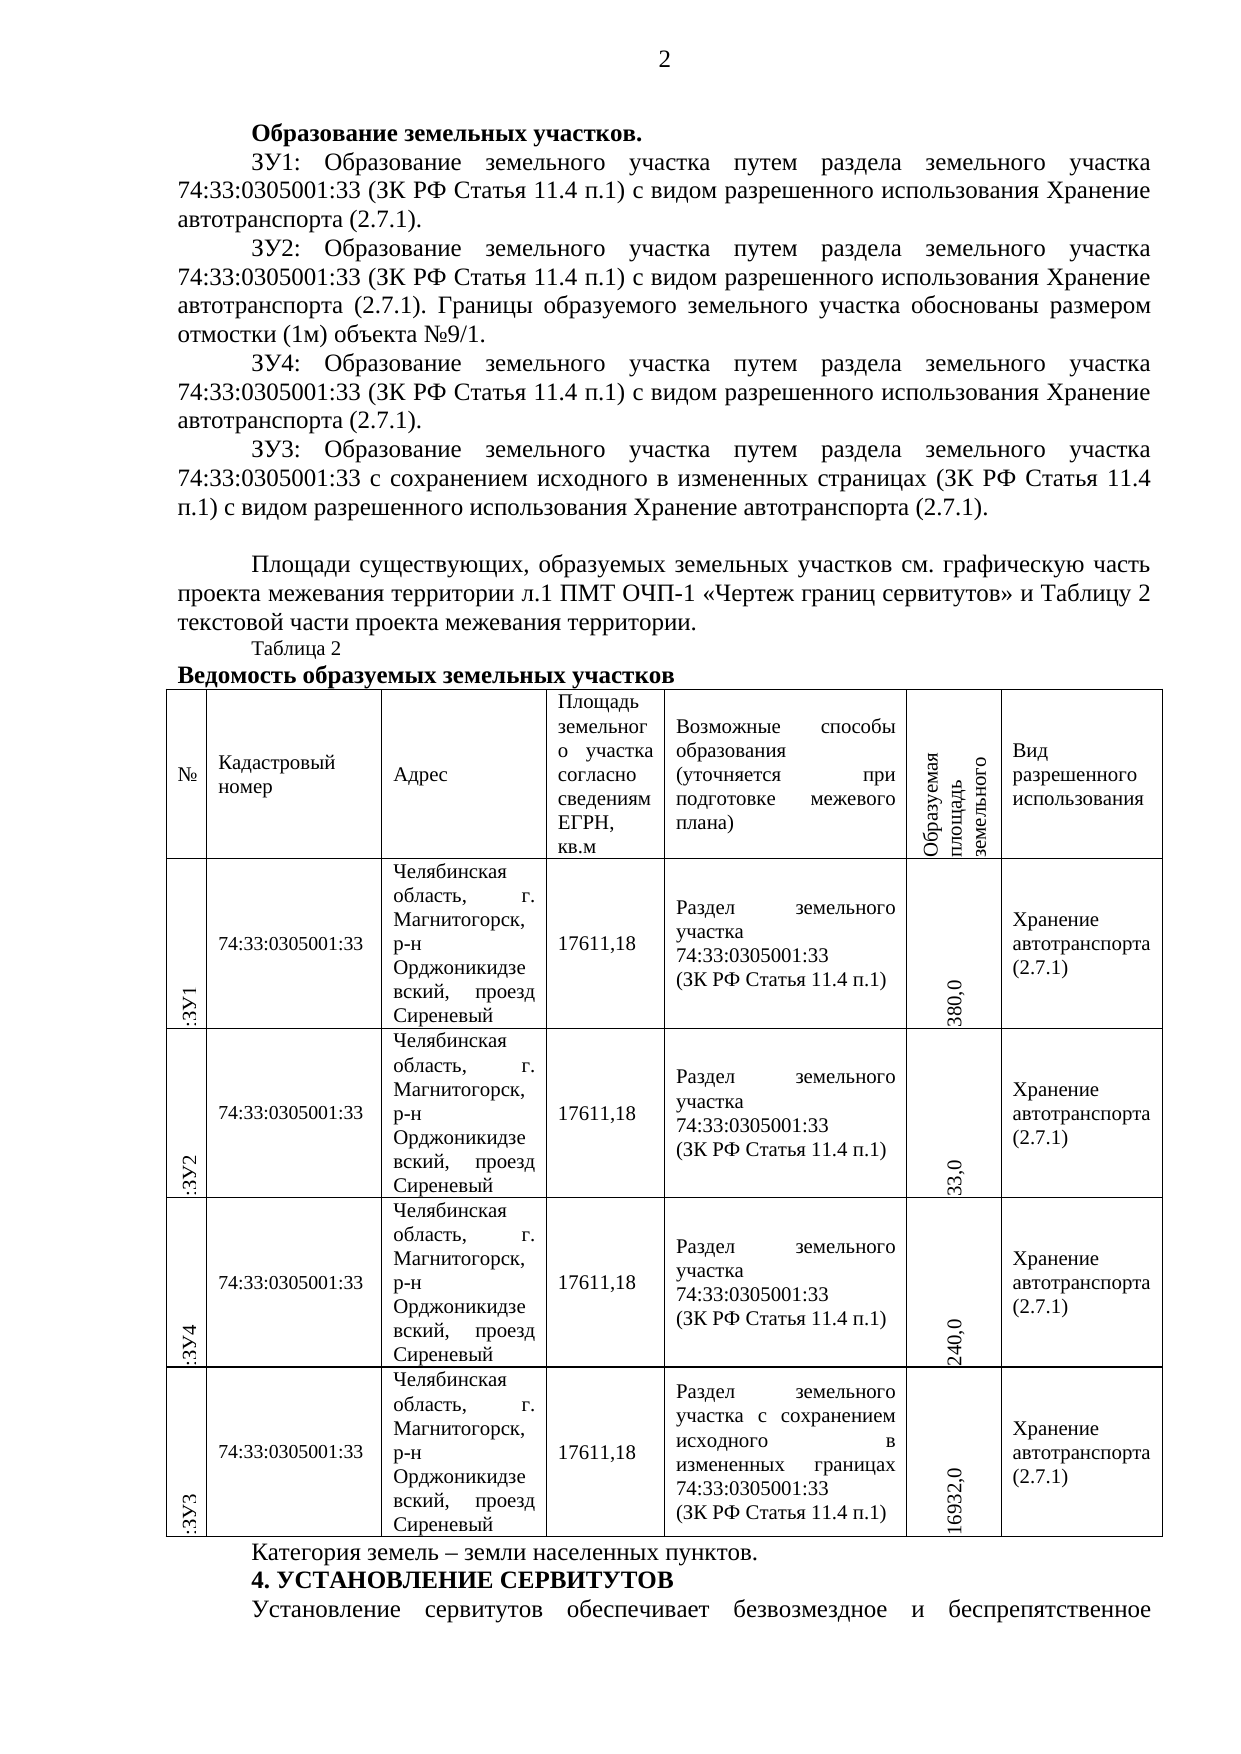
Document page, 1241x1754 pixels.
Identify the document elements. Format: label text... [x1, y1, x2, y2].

table_cell 74:33:0305001:33 [207, 1029, 381, 1197]
table_cell 17611,18 [547, 1029, 664, 1197]
table_header Образуемая площадь земельного участка, кв.м [907, 690, 1001, 858]
table_cell Хранение автотранспорта (2.7.1) [1002, 859, 1162, 1027]
text ЗУ3: Образование земельного участка путем раздела земельного участка 74:33:0305001:33 с сохранением исходного в измененных страницах (ЗК РФ Статья 11.4 п.1) с видом разрешенного использования Хранение автотранспорта (2.7.1). [177, 434, 1152, 521]
table_header Кадастровый номер [207, 690, 381, 858]
table_cell Раздел земельного участка 74:33:0305001:33 (ЗК РФ Статья 11.4 п.1) [665, 1029, 906, 1197]
list 4. УСТАНОВЛЕНИЕ СЕРВИТУТОВ [177, 1566, 1152, 1594]
table_cell Хранение автотранспорта (2.7.1) [1002, 1368, 1162, 1536]
table_cell 17611,18 [547, 1198, 664, 1366]
text Ведомость образуемых земельных участков [177, 660, 1152, 688]
table_header Вид разрешенного использования [1002, 690, 1162, 858]
text ЗУ4: Образование земельного участка путем раздела земельного участка 74:33:0305001:33 (ЗК РФ Статья 11.4 п.1) с видом разрешенного использования Хранение автотранспорта (2.7.1). [177, 348, 1152, 434]
table_cell :ЗУ2 [167, 1029, 206, 1197]
table_cell :ЗУ3 [167, 1368, 206, 1536]
table_cell 17611,18 [547, 859, 664, 1027]
text Площади существующих, образуемых земельных участков см. графическую часть проекта межевания территории л.1 ПМТ ОЧП-1 «Чертеж границ сервитутов» и Таблицу 2 текстовой части проекта межевания территории. [177, 549, 1152, 636]
table_cell Челябинская область, г. Магнитогорск, р-н Орджоникидзевский, проезд Сиреневый [382, 1198, 546, 1366]
table_cell 240,0 [907, 1198, 1001, 1366]
table_cell Челябинская область, г. Магнитогорск, р-н Орджоникидзевский, проезд Сиреневый [382, 859, 546, 1027]
table_header Возможные способы образования (уточняется при подготовке межевого плана) [665, 690, 906, 858]
table_cell Раздел земельного участка 74:33:0305001:33 (ЗК РФ Статья 11.4 п.1) [665, 859, 906, 1027]
table_cell Раздел земельного участка 74:33:0305001:33 (ЗК РФ Статья 11.4 п.1) [665, 1198, 906, 1366]
text ЗУ1: Образование земельного участка путем раздела земельного участка 74:33:0305001:33 (ЗК РФ Статья 11.4 п.1) с видом разрешенного использования Хранение автотранспорта (2.7.1). [177, 147, 1152, 233]
table_cell Челябинская область, г. Магнитогорск, р-н Орджоникидзевский, проезд Сиреневый [382, 1029, 546, 1197]
table_cell :ЗУ4 [167, 1198, 206, 1366]
table_header № [167, 690, 206, 858]
table_cell Челябинская область, г. Магнитогорск, р-н Орджоникидзевский, проезд Сиреневый [382, 1368, 546, 1536]
table_header Площадь земельного участка согласно сведениям ЕГРН, кв.м [547, 690, 664, 858]
text Категория земель – земли населенных пунктов. [177, 1537, 1152, 1566]
table_cell 17611,18 [547, 1368, 664, 1536]
text ЗУ2: Образование земельного участка путем раздела земельного участка 74:33:0305001:33 (ЗК РФ Статья 11.4 п.1) с видом разрешенного использования Хранение автотранспорта (2.7.1). Границы образуемого земельного участка обоснованы размером отмостки (1м) объекта №9/1. [177, 233, 1152, 348]
table_cell Раздел земельного участка с сохранением исходного в измененных границах 74:33:0305001:33 (ЗК РФ Статья 11.4 п.1) [665, 1368, 906, 1536]
table_cell 16932,0 [907, 1368, 1001, 1536]
table_cell 74:33:0305001:33 [207, 1198, 381, 1366]
text Таблица 2 [177, 636, 1152, 660]
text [177, 1594, 1152, 1623]
table_cell 74:33:0305001:33 [207, 1368, 381, 1536]
text Образование земельных участков. [177, 118, 1152, 147]
table_cell Хранение автотранспорта (2.7.1) [1002, 1029, 1162, 1197]
table_cell 380,0 [907, 859, 1001, 1027]
table_cell 74:33:0305001:33 [207, 859, 381, 1027]
table_cell Хранение автотранспорта (2.7.1) [1002, 1198, 1162, 1366]
table_cell 33,0 [907, 1029, 1001, 1197]
table_cell :ЗУ1 [167, 859, 206, 1027]
table_header Адрес [382, 690, 546, 858]
